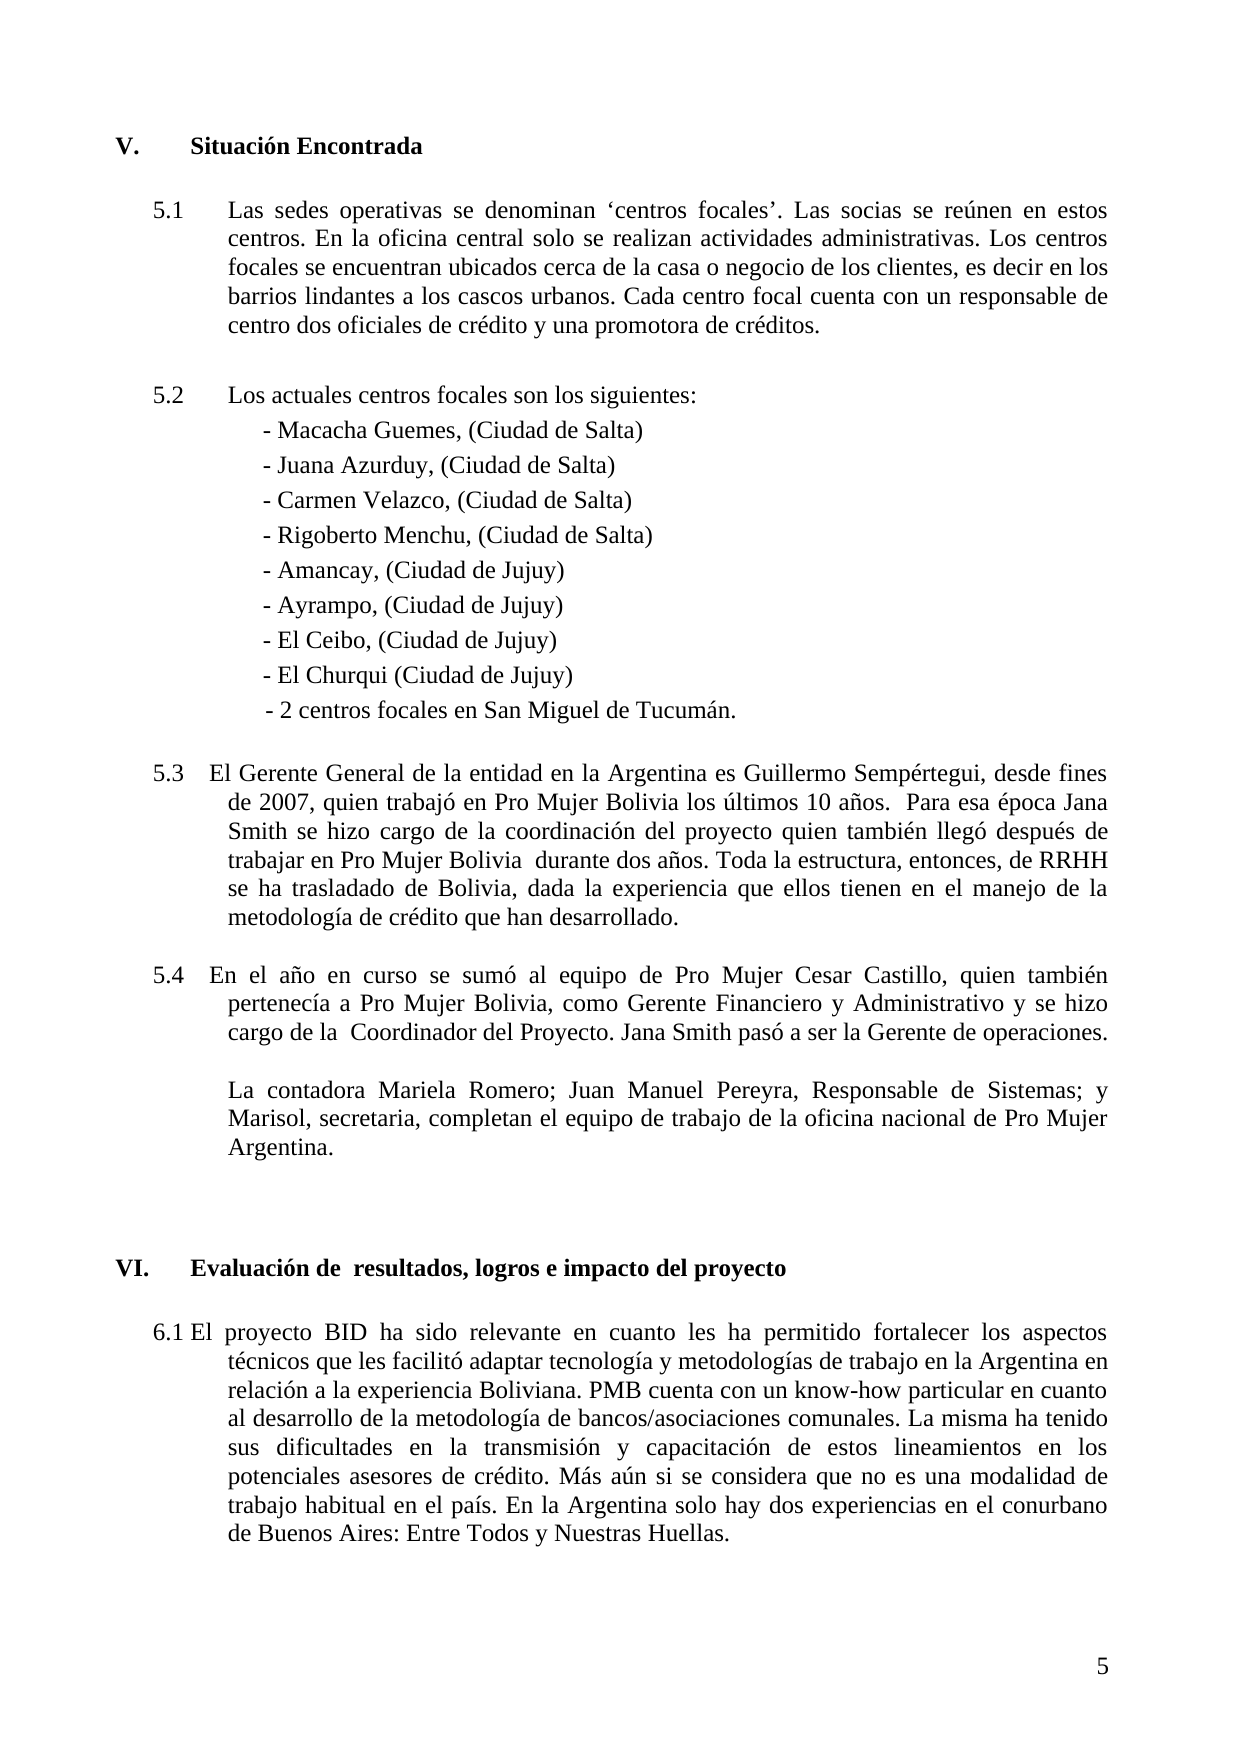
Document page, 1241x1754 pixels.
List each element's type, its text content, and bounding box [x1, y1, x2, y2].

subtitle El Gerente General de la entidad en la Argentina es Guillermo Sempértegui, desde fines de 2007, quien trabajó en Pro Mujer Bolivia los últimos 10 años. Para esa época Jana Smith se hizo cargo de la coordinación del proyecto quien también llegó después de trabajar en Pro Mujer Bolivia durante dos años. Toda la estructura, entonces, de RRHH se ha trasladado de Bolivia, dada la experiencia que ellos tienen en el manejo de la metodología de crédito que han desarrollado. [153, 758, 1109, 931]
text - El Churqui (Ciudad de Jujuy) [115, 660, 1109, 688]
text - El Ceibo, (Ciudad de Jujuy) [115, 625, 1109, 653]
subtitle VI. Evaluación de resultados, logros e impacto del proyecto [115, 1253, 1109, 1282]
text V. Situación Encontrada [115, 131, 1109, 160]
subtitle En el año en curso se sumó al equipo de Pro Mujer Cesar Castillo, quien también pertenecía a Pro Mujer Bolivia, como Gerente Financiero y Administrativo y se hizo cargo de la Coordinador del Proyecto. Jana Smith pasó a ser la Gerente de operaciones. La contadora Mariela Romero; Juan Manuel Pereyra, Responsable de Sistemas; y Marisol, secretaria, completan el equipo de trabajo de la oficina nacional de Pro Mujer Argentina. [153, 960, 1109, 1190]
subtitle - Macacha Guemes, (Ciudad de Salta) [190, 415, 1109, 443]
subtitle - Juana Azurduy, (Ciudad de Salta) [190, 450, 1109, 478]
text - Amancay, (Ciudad de Jujuy) [115, 555, 1109, 583]
text - Ayrampo, (Ciudad de Jujuy) [115, 590, 1109, 618]
subtitle 5.2 Los actuales centros focales son los siguientes: [153, 380, 1109, 408]
subtitle - Rigoberto Menchu, (Ciudad de Salta) [190, 520, 1109, 548]
list El proyecto BID ha sido relevante en cuanto les ha permitido fortalecer los aspectos técnicos que les facilitó adaptar tecnología y metodologías de trabajo en la Argentina en relación a la experiencia Boliviana. PMB cuenta con un know-how particular en cuanto al desarrollo de la metodología de bancos/asociaciones comunales. La misma ha tenido sus dificultades en la transmisión y capacitación de estos lineamientos en los potenciales asesores de crédito. Más aún si se considera que no es una modalidad de trabajo habitual en el país. En la Argentina solo hay dos experiencias en el conurbano de Buenos Aires: Entre Todos y Nuestras Huellas. [153, 1317, 1109, 1547]
subtitle 5.1 Las sedes operativas se denominan ‘centros focales’. Las socias se reúnen en estos centros. En la oficina central solo se realizan actividades administrativas. Los centros focales se encuentran ubicados cerca de la casa o negocio de los clientes, es decir en los barrios lindantes a los cascos urbanos. Cada centro focal cuenta con un responsable de centro dos oficiales de crédito y una promotora de créditos. [153, 195, 1109, 338]
subtitle - Carmen Velazco, (Ciudad de Salta) [190, 485, 1109, 513]
text - 2 centros focales en San Miguel de Tucumán. [153, 695, 1109, 723]
